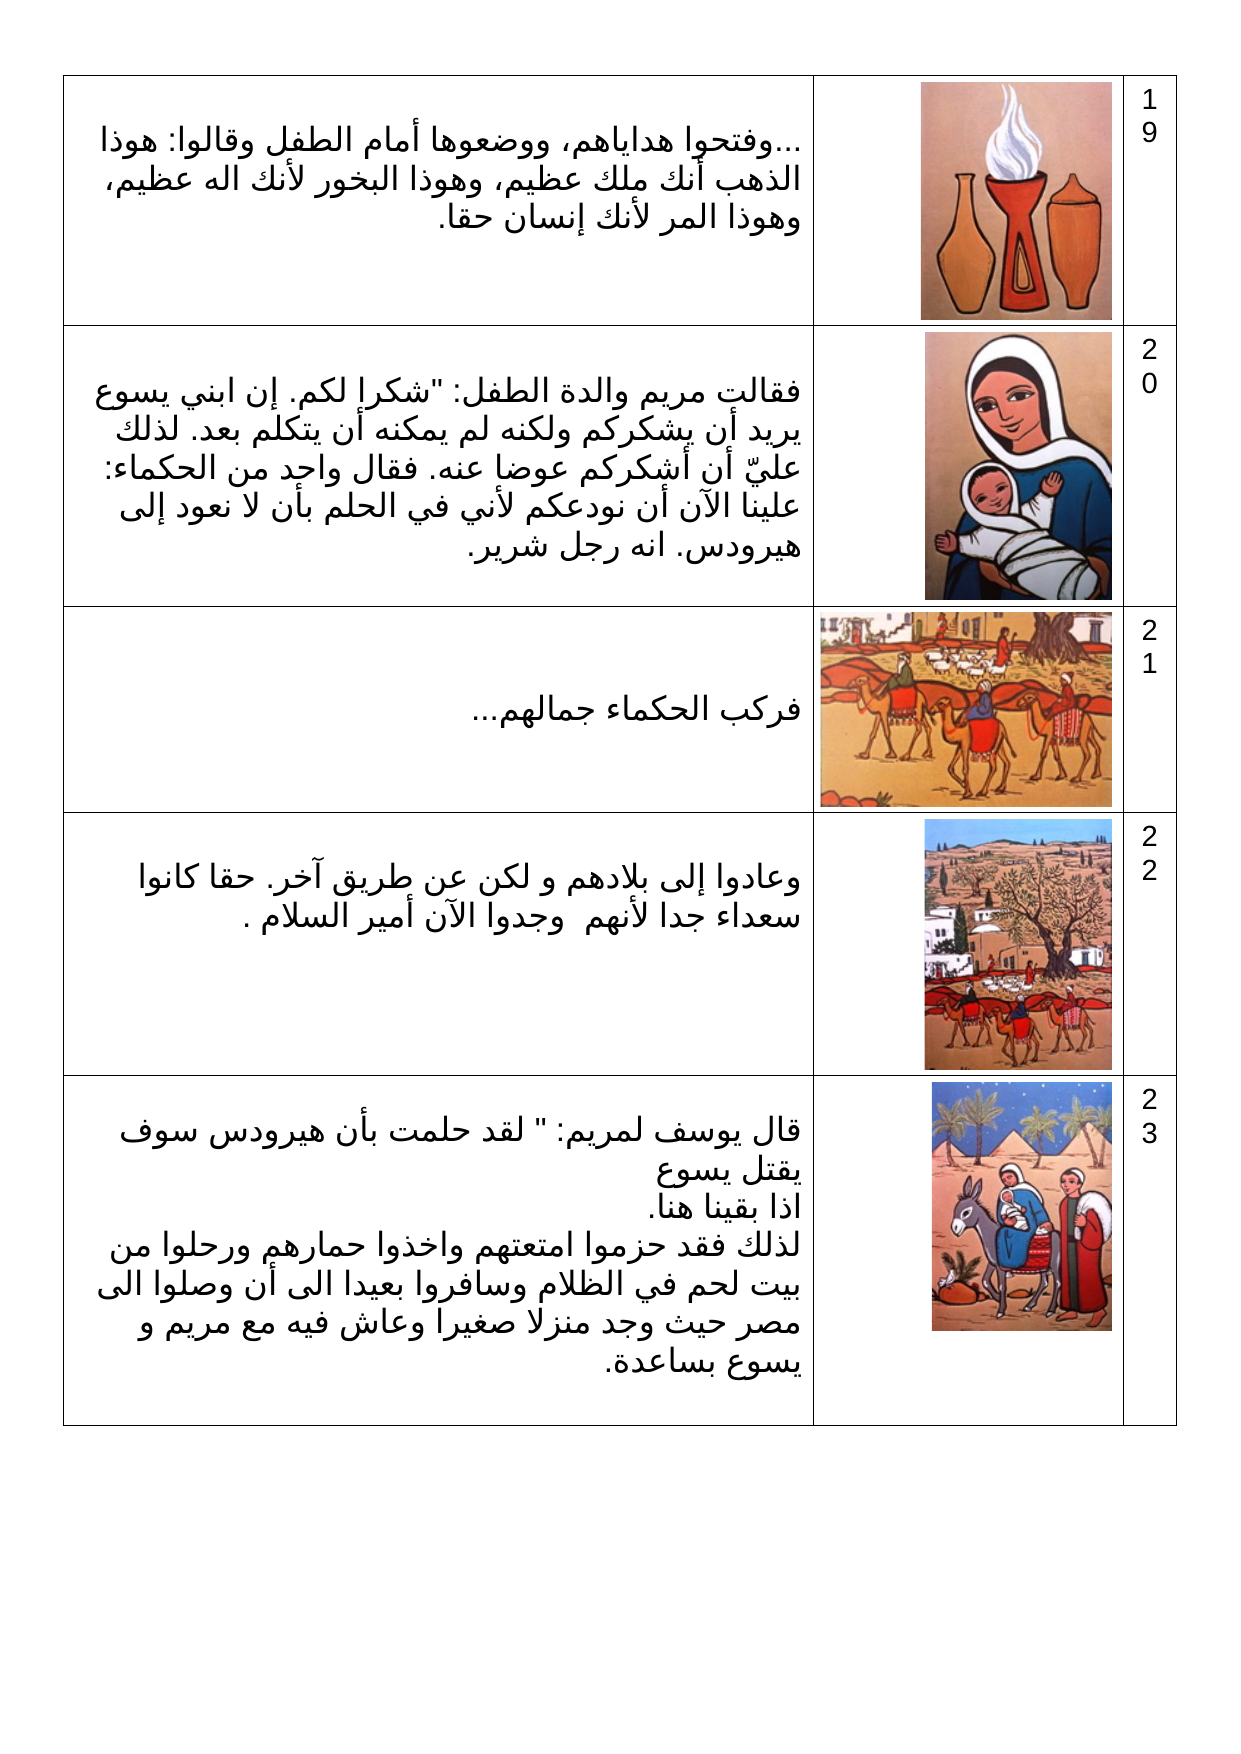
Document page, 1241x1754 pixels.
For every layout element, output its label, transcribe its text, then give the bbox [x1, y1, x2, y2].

picture [920, 82, 1112, 320]
picture [820, 612, 1112, 807]
picture [925, 332, 1112, 600]
table_cell [814, 76, 1123, 325]
table_cell 22 [1124, 813, 1176, 1075]
table_cell وعادوا إلى بلادهم و لكن عن طريق آخر. حقا كانوا سعداء جدا لأنهم وجدوا الآن أمير السلام . [64, 813, 813, 1075]
table_cell [814, 1076, 1123, 1425]
table_cell قال يوسف لمريم: " لقد حلمت بأن هيرودس سوف يقتل يسوع اذا بقينا هنا. لذلك فقد حزموا امتعتهم واخذوا حمارهم ورحلوا من بيت لحم في الظلام وسافروا بعيدا الى أن وصلوا الى مصر حيث وجد منزلا صغيرا وعاش فيه مع مريم و يسوع بساعدة. [64, 1076, 813, 1425]
picture [931, 1082, 1112, 1331]
table_cell [814, 607, 1123, 812]
table_cell [814, 326, 1123, 606]
table_cell 19 [1124, 76, 1176, 325]
table_cell 23 [1124, 1076, 1176, 1425]
picture [924, 819, 1112, 1070]
table_cell 21 [1124, 607, 1176, 812]
table_cell [814, 813, 1123, 1075]
table_cell فقالت مريم والدة الطفل: "شكرا لكم. إن ابني يسوع يريد أن يشكركم ولكنه لم يمكنه أن يتكلم بعد. لذلك عليّ أن أشكركم عوضا عنه. فقال واحد من الحكماء: علينا الآن أن نودعكم لأني في الحلم بأن لا نعود إلى هيرودس. انه رجل شرير. [64, 326, 813, 606]
table_cell فركب الحكماء جمالهم... [64, 607, 813, 812]
table_cell ...وفتحوا هداياهم، ووضعوها أمام الطفل وقالوا: هوذا الذهب أنك ملك عظيم، وهوذا البخور لأنك اله عظيم، وهوذا المر لأنك إنسان حقا. [64, 76, 813, 325]
table_cell 20 [1124, 326, 1176, 606]
